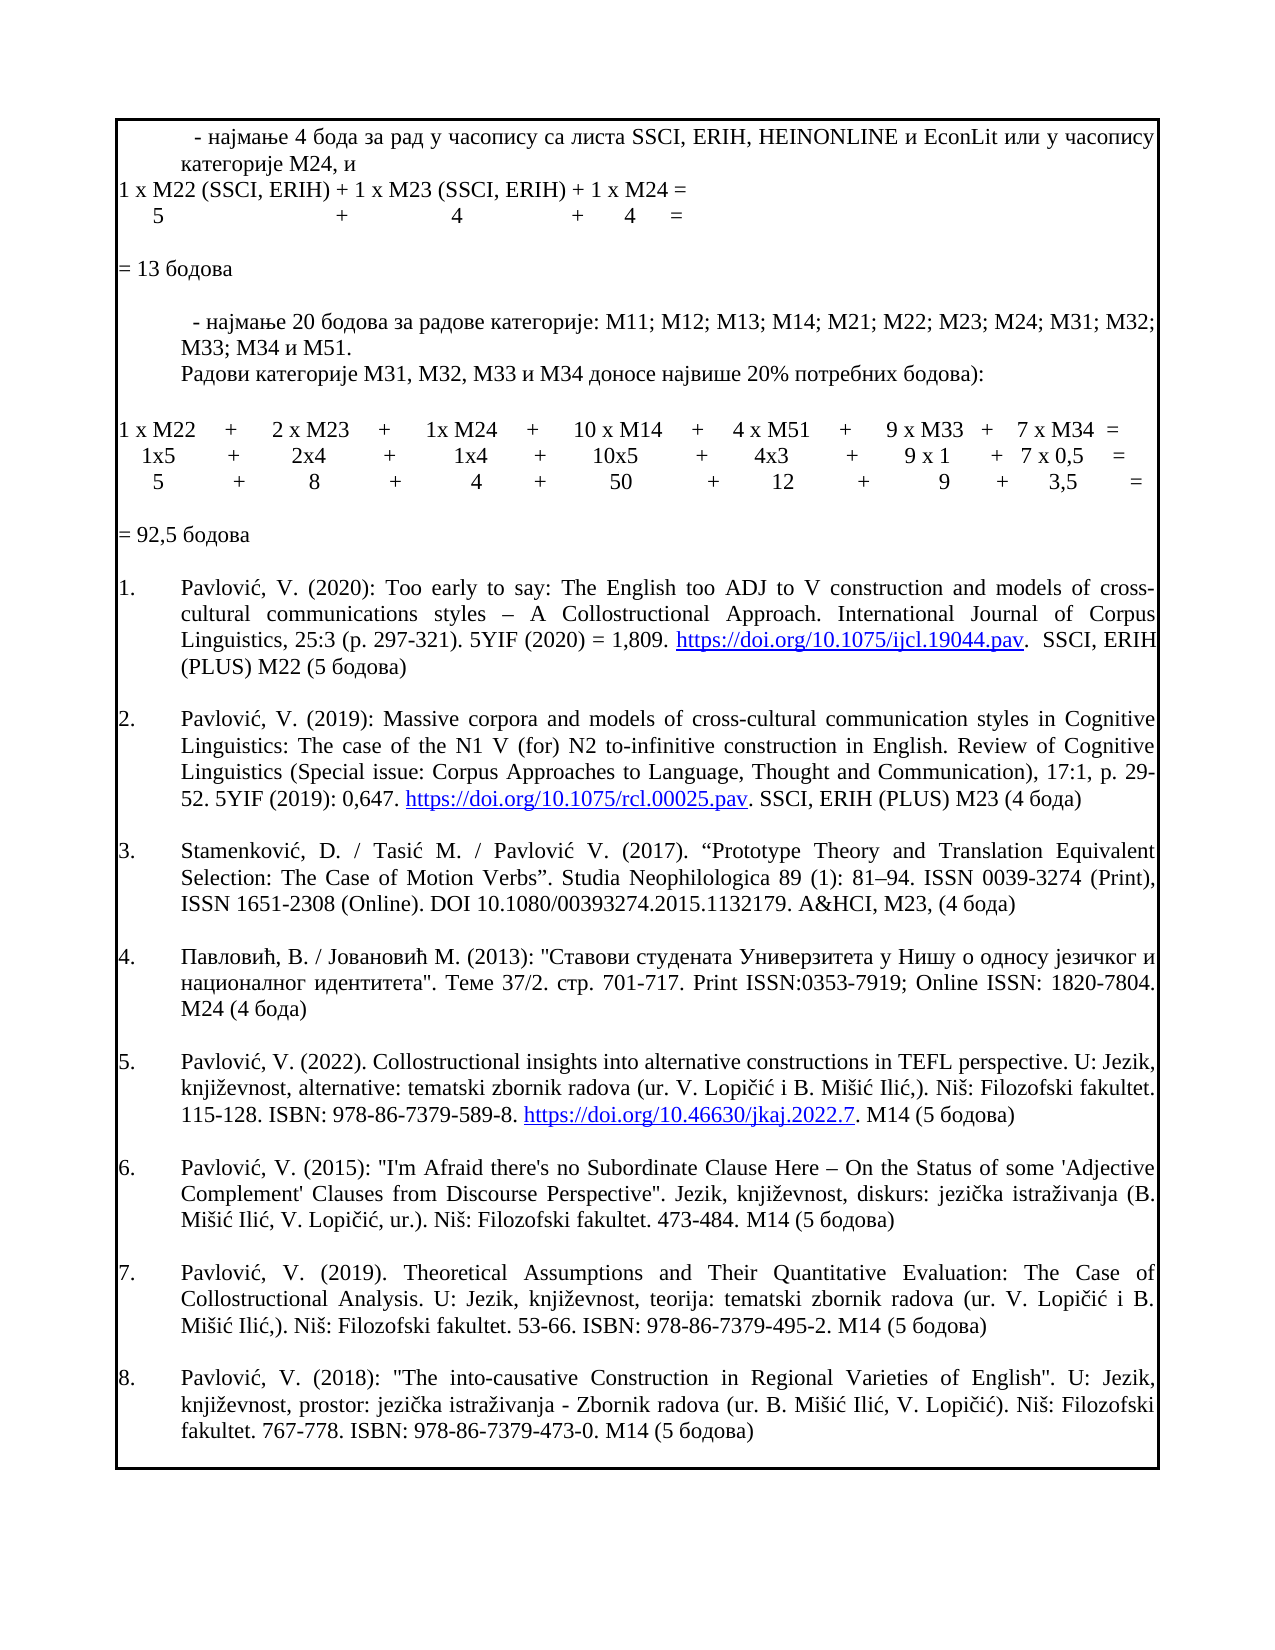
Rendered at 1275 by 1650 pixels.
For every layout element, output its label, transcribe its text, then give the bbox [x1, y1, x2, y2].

text 1x5 + 2x4 + 1x4 + 10x5 + 4x3 + 9 x 1 + 7 x 0,5 = [118, 442, 1157, 468]
text 7. Pavlović, V. (2019). Theoretical Assumptions and Their Quantitative Evaluation: The Case of Collostructional Analysis. U: Jezik, književnost, teorija: tematski zbornik radova (ur. V. Lopičić i B. Mišić Ilić,). Niš: Filozofski fakultet. 53-66. ISBN: 978-86-7379-495-2. M14 (5 бодова) [118, 1259, 1157, 1338]
text 5. Pavlović, V. (2022). Collostructional insights into alternative constructions in TEFL perspective. U: Jezik, književnost, alternative: tematski zbornik radova (ur. V. Lopičić i B. Mišić Ilić,). Niš: Filozofski fakultet. 115-128. ISBN: 978-86-7379-589-8. https://doi.org/10.46630/jkaj.2022.7. М14 (5 бодова) [118, 1048, 1157, 1127]
text - најмање 4 бода за рад у часопису са листа SSCI, ERIH, HEINONLINE и EconLit или у часопису категорије M24, и [118, 121, 1157, 176]
text = 13 бодова [118, 255, 1157, 281]
text 1 x М22 (SSCI, ERIH) + 1 x М23 (SSCI, ERIH) + 1 x М24 = [118, 176, 1157, 202]
text - најмање 20 бодова за радове категорије: M11; M12; M13; M14; M21; M22; M23; M24; M31; M32; M33; M34 и M51. [118, 308, 1157, 361]
text = 92,5 бодова [118, 521, 1157, 547]
text 2. Pavlović, V. (2019): Massive corpora and models of cross-cultural communication styles in Cognitive Linguistics: The case of the N1 V (for) N2 to-infinitive construction in English. Review of Cognitive Linguistics (Special issue: Corpus Approaches to Language, Thought and Communication), 17:1, p. 29-52. 5YIF (2019): 0,647. https://doi.org/10.1075/rcl.00025.pav. SSCI, ERIH (PLUS) M23 (4 бода) [118, 706, 1157, 811]
text Радови категорије М31, М32, М33 и М34 доносе највише 20% потребних бодова): [118, 361, 1157, 387]
text 6. Pavlović, V. (2015): ''I'm Afraid there's no Subordinate Clause Here – On the Status of some 'Adjective Complement' Clauses from Discourse Perspective''. Jezik, književnost, diskurs: jezička istraživanja (B. Mišić Ilić, V. Lopičić, ur.). Niš: Filozofski fakultet. 473-484. M14 (5 бодова) [118, 1153, 1157, 1233]
text 5 + 8 + 4 + 50 + 12 + 9 + 3,5 = [118, 468, 1157, 495]
text 3. Stamenković, D. / Tasić M. / Pavlović V. (2017). “Prototype Theory and Translation Equivalent Selection: The Case of Motion Verbs”. Studia Neophilologica 89 (1): 81–94. ISSN 0039-3274 (Print), ISSN 1651-2308 (Online). DOI 10.1080/00393274.2015.1132179. A&HCI, M23, (4 бода) [118, 837, 1157, 916]
text 5 + 4 + 4 = [118, 202, 1157, 229]
text 1 x М22 + 2 x М23 + 1x M24 + 10 x M14 + 4 x M51 + 9 x M33 + 7 x M34 = [118, 416, 1157, 442]
text 1. Pavlović, V. (2020): Too early to say: The English too ADJ to V construction and models of cross-cultural communications styles – A Collostructional Approach. International Journal of Corpus Linguistics, 25:3 (p. 297-321). 5YIF (2020) = 1,809. https://doi.org/10.1075/ijcl.19044.pav. SSCI, ERIH (PLUS) M22 (5 бодова) [118, 574, 1157, 679]
text 8. Pavlović, V. (2018): "The into-causative Construction in Regional Varieties of English''. U: Jezik, književnost, prostor: jezička istraživanja - Zbornik radova (ur. B. Mišić Ilić, V. Lopičić). Niš: Filozofski fakultet. 767-778. ISBN: 978-86-7379-473-0. М14 (5 бодова) [118, 1364, 1157, 1443]
text 4. Павловић, В. / Јовановић М. (2013): ''Ставови студената Универзитета у Нишу о односу језичког и националног идентитета''. Теме 37/2. стр. 701-717. Print ISSN:0353-7919; Online ISSN: 1820-7804. М24 (4 бода) [118, 943, 1157, 1022]
